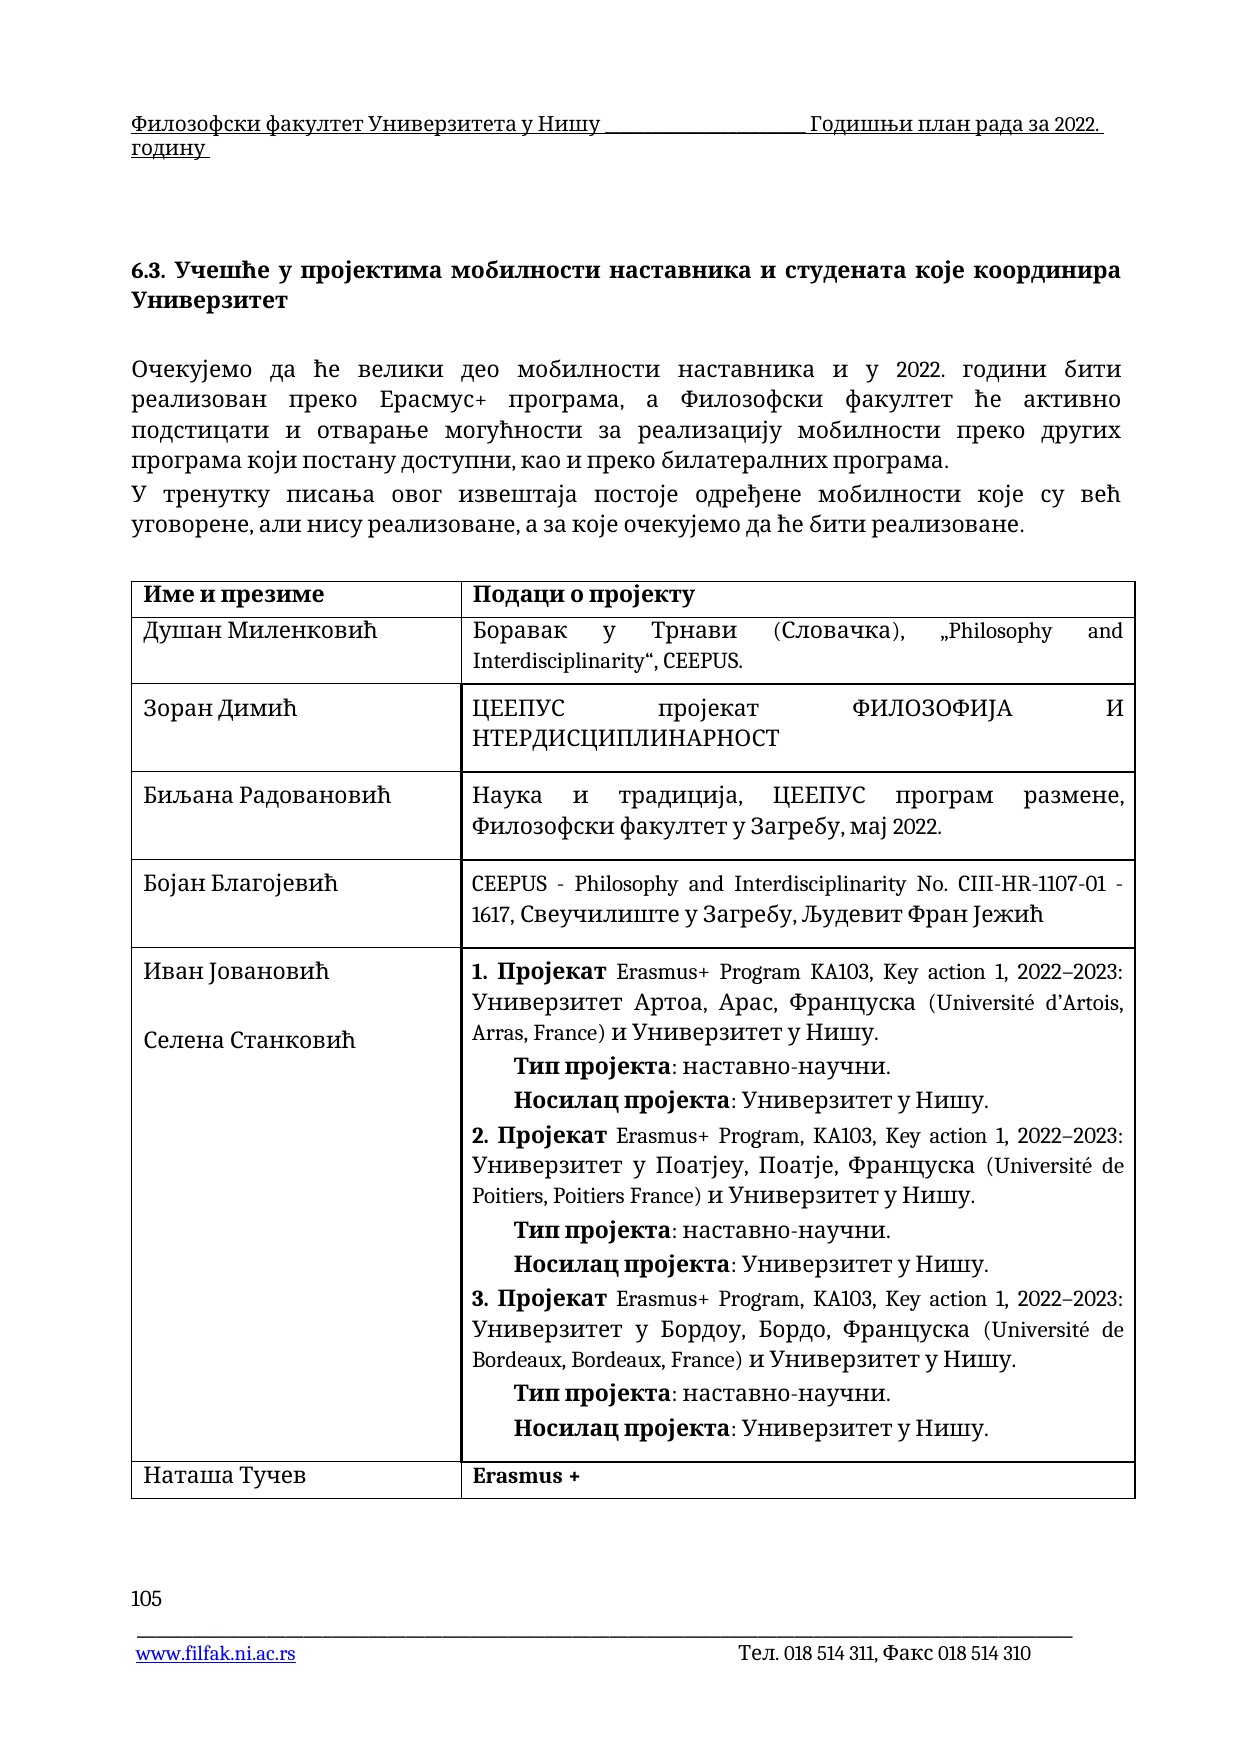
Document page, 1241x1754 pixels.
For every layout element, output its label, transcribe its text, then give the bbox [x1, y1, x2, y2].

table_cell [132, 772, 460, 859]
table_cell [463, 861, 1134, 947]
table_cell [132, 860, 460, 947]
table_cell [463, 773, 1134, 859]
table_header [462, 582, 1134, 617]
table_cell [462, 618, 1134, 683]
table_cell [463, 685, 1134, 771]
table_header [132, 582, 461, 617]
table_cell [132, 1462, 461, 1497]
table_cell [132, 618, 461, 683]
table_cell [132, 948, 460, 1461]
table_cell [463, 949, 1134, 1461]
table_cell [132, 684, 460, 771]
text 6.3. Учешће у пројектима мобилности наставника и студената које координира Универзитет [131, 258, 1122, 314]
text Очекујемо да ће велики део мобилности наставника и у 2022. години бити реализован преко Ерасмус+ програма, а Филозофски факултет ће активно подстицати и отварање могућности за реализацију мобилности преко других програма који постану доступни, као и преко билатералних програма. [131, 357, 1122, 474]
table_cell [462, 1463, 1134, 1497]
text У тренутку писања овог извештаја постоје одређене мобилности које су већ уговорене, али нису реализоване, а за које очекујемо да ће бити реализоване. [131, 482, 1122, 538]
